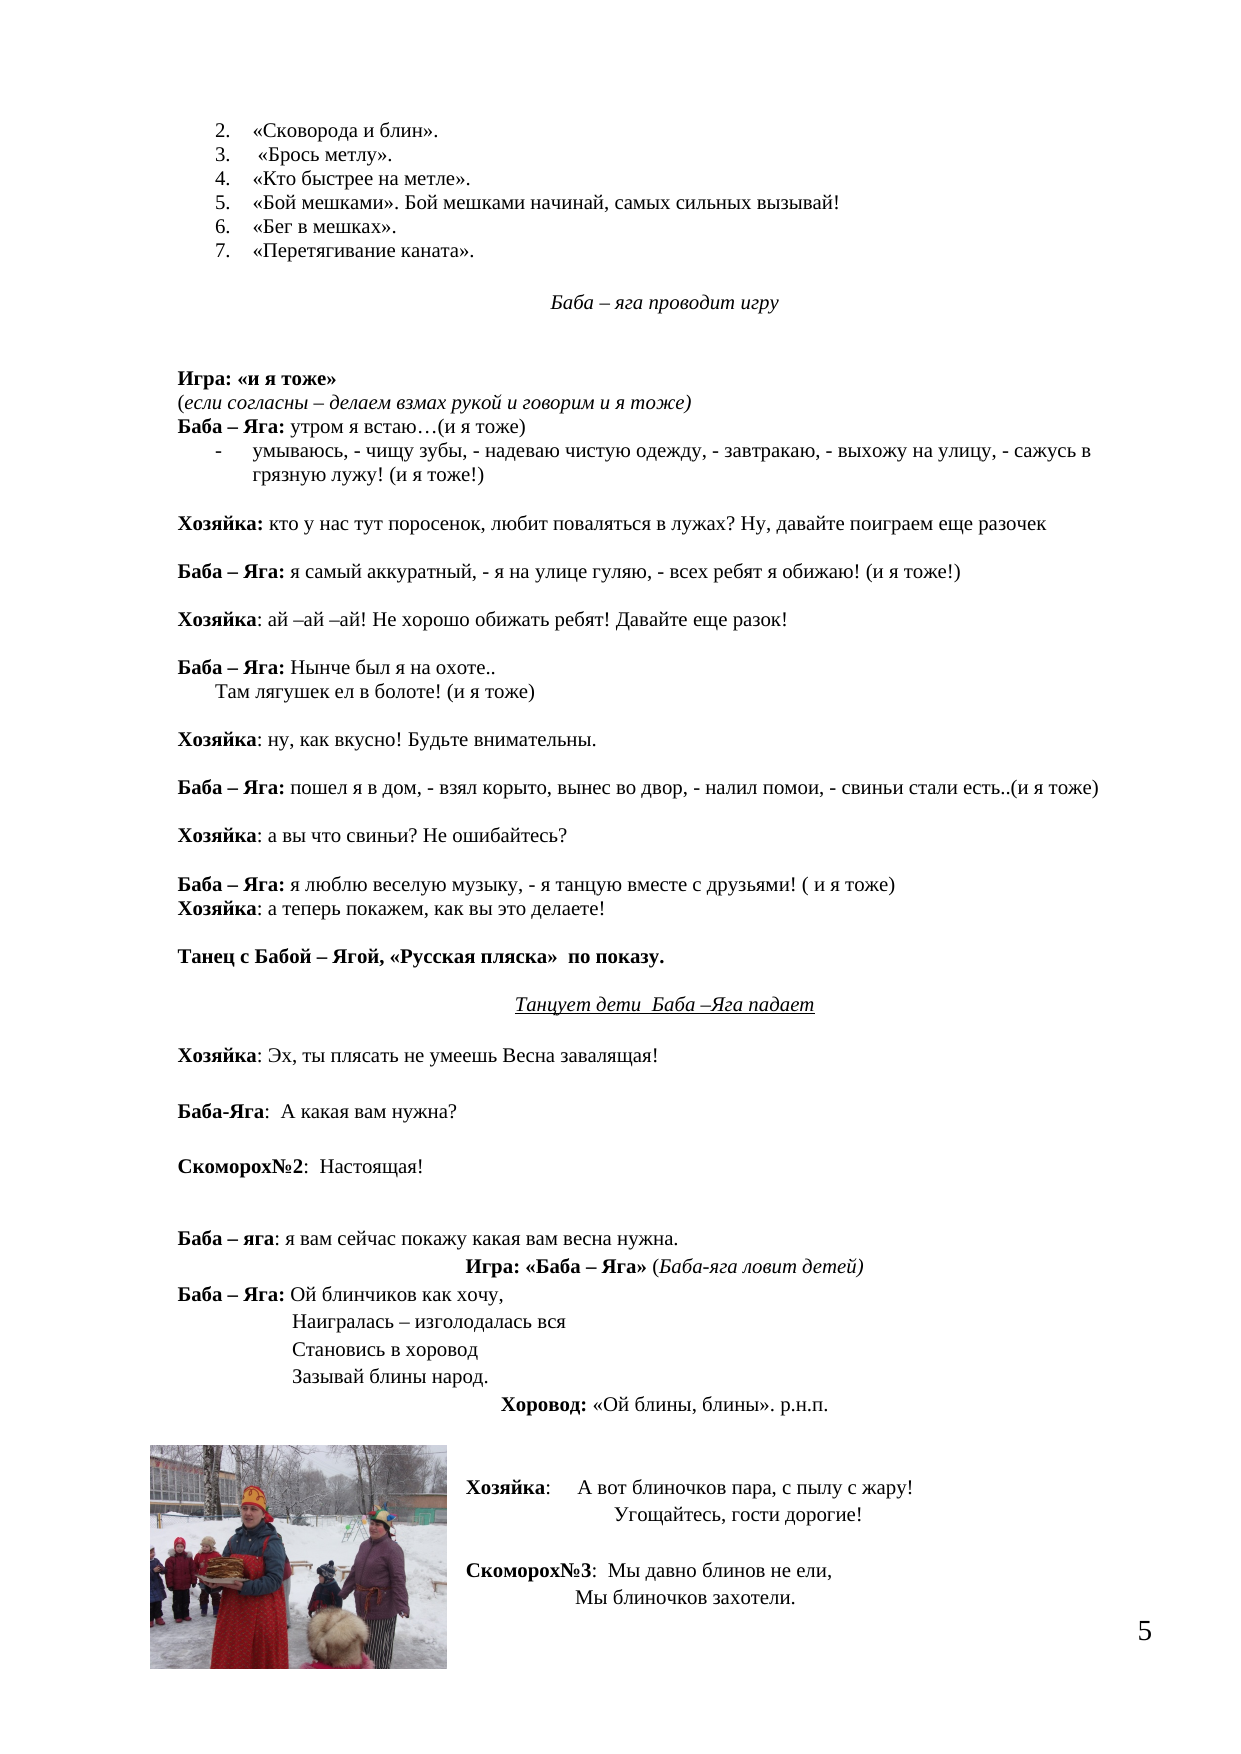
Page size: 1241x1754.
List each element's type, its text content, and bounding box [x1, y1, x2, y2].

text Наигралась – изголодалась вся [177, 1309, 1152, 1333]
text Баба – Яга: я люблю веселую музыку, - я танцую вместе с друзьями! ( и я тоже) [177, 871, 1152, 896]
text Становись в хоровод [177, 1337, 1152, 1361]
text Хозяйка: ай –ай –ай! Не хорошо обижать ребят! Давайте еще разок! [177, 607, 1152, 631]
text Игра: «и я тоже» [177, 366, 1152, 390]
text Баба – Яга: утром я встаю…(и я тоже) [177, 414, 1152, 438]
text Баба-Яга: А какая вам нужна? [177, 1099, 1152, 1123]
list «Перетягивание каната». [215, 238, 1152, 262]
text Хозяйка: Эх, ты плясать не умеешь Весна завалящая! [177, 1043, 1152, 1067]
text Баба – яга: я вам сейчас покажу какая вам весна нужна. [177, 1226, 1152, 1250]
text Угощайтесь, гости дорогие! [447, 1502, 1152, 1526]
list «Бег в мешках». [215, 214, 1152, 238]
text Хозяйка: кто у нас тут поросенок, любит поваляться в лужах? Ну, давайте поиграем еще разочек [177, 511, 1152, 534]
text Хоровод: «Ой блины, блины». р.н.п. [177, 1392, 1152, 1416]
text Игра: «Баба – Яга» (Баба-яга ловит детей) [177, 1254, 1152, 1278]
text (если согласны – делаем взмах рукой и говорим и я тоже) [177, 390, 1152, 414]
text Скоморох№3: Мы давно блинов не ели, [447, 1558, 1152, 1582]
text Баба – Яга: я самый аккуратный, - я на улице гуляю, - всех ребят я обижаю! (и я тоже!) [177, 559, 1152, 583]
text Баба – Яга: Ой блинчиков как хочу, [177, 1282, 1152, 1306]
text Баба – яга проводит игру [177, 290, 1152, 314]
text Танец с Бабой – Ягой, «Русская пляска» по показу. [177, 944, 1152, 968]
subtitle Танцует дети Баба –Яга падает [177, 992, 1152, 1016]
text Скоморох№2: Настоящая! [177, 1154, 1152, 1178]
list «Сковорода и блин». [215, 118, 1152, 142]
text Хозяйка: ну, как вкусно! Будьте внимательны. [177, 727, 1152, 751]
text Зазывай блины народ. [177, 1364, 1152, 1388]
list «Брось метлу». [215, 142, 1152, 166]
text Там лягушек ел в болоте! (и я тоже) [215, 679, 1152, 703]
text Хозяйка: а теперь покажем, как вы это делаете! [177, 896, 1152, 919]
list «Кто быстрее на метле». [215, 166, 1152, 190]
text Мы блиночков захотели. [447, 1585, 1152, 1609]
text Хозяйка: а вы что свиньи? Не ошибайтесь? [177, 823, 1152, 847]
list «Бой мешками». Бой мешками начинай, самых сильных вызывай! [215, 190, 1152, 214]
text Баба – Яга: пошел я в дом, - взял корыто, вынес во двор, - налил помои, - свиньи стали есть..(и я тоже) [177, 775, 1152, 799]
text Баба – Яга: Нынче был я на охоте.. [177, 655, 1152, 679]
text Хозяйка: А вот блиночков пара, с пылу с жару! [447, 1475, 1152, 1499]
picture [150, 1445, 447, 1669]
list умываюсь, - чищу зубы, - надеваю чистую одежду, - завтракаю, - выхожу на улицу, - сажусь в грязную лужу! (и я тоже!) [215, 438, 1152, 486]
